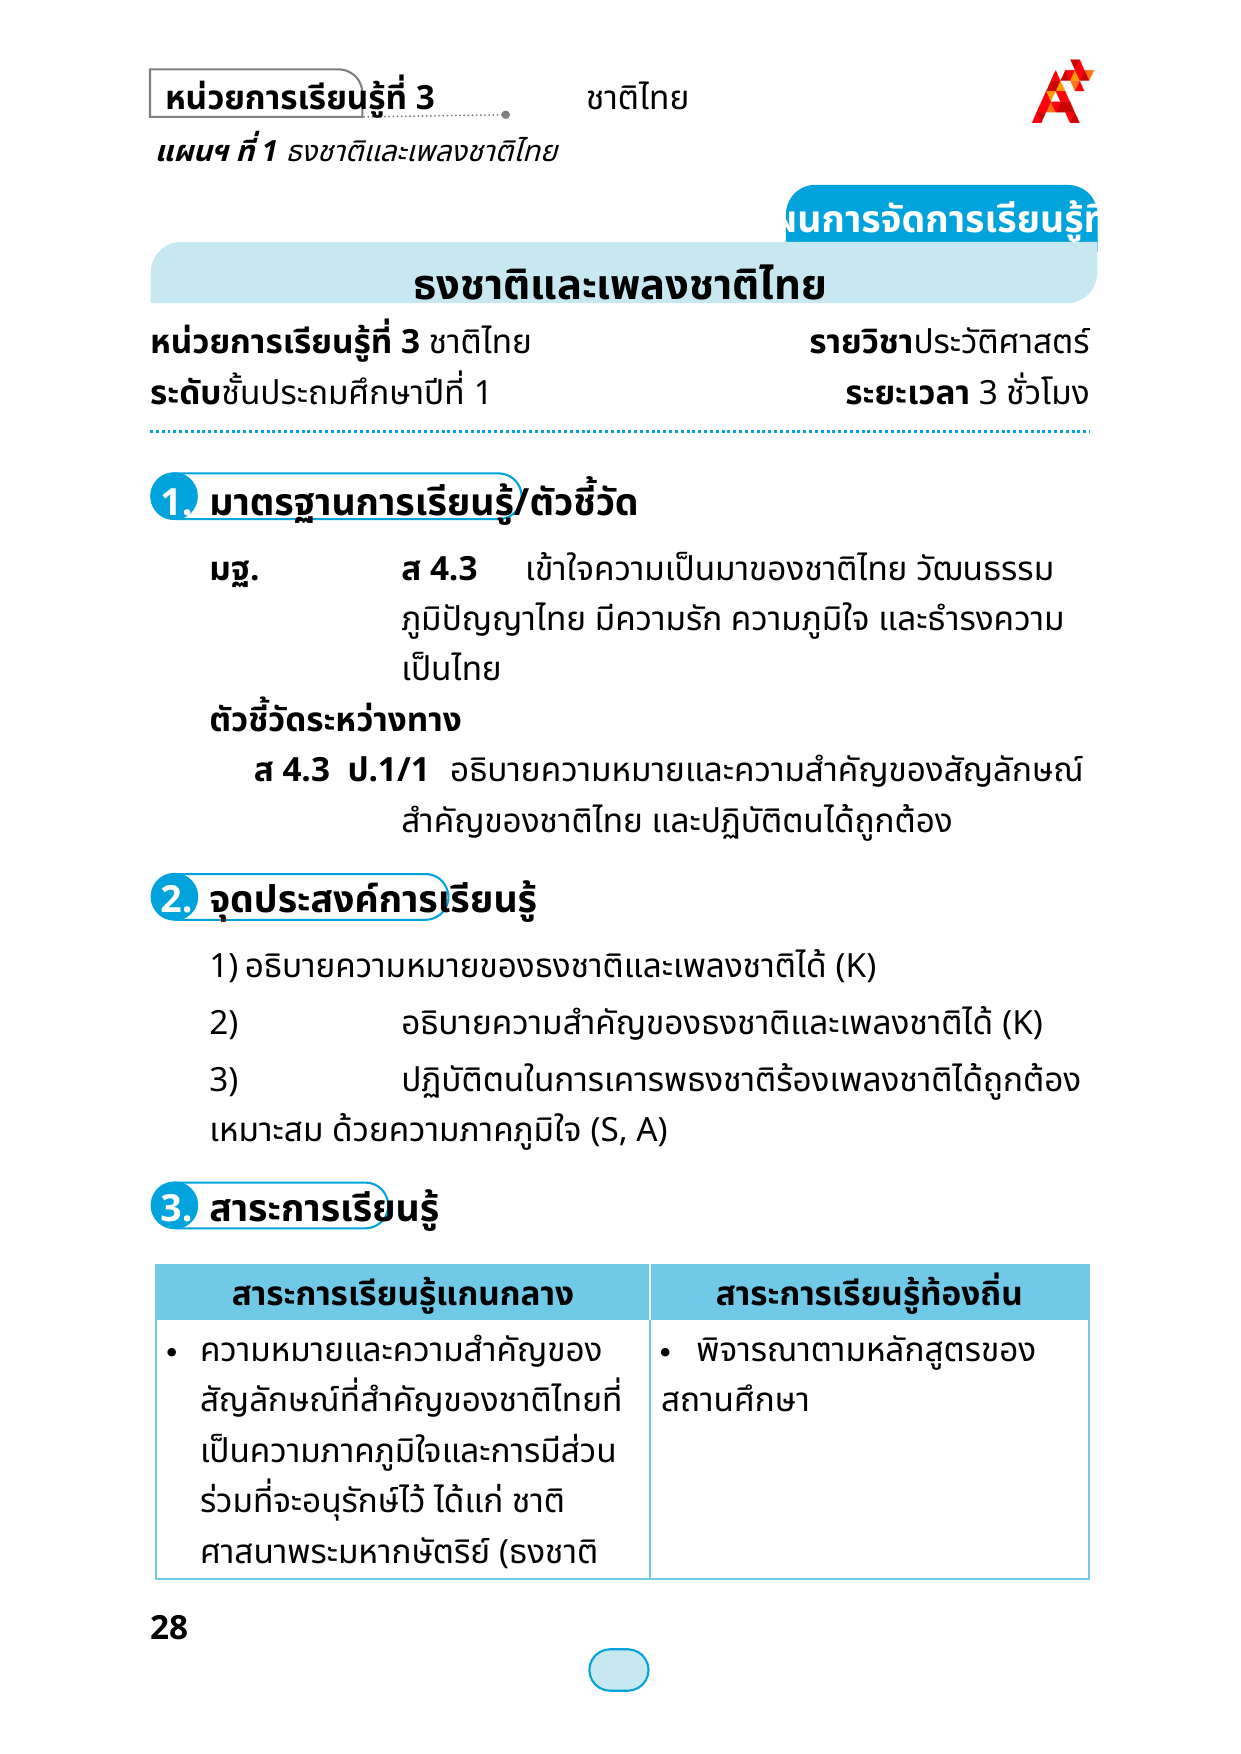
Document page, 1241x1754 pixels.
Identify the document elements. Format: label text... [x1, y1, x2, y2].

table_cell พิจารณาตามหลักสูตรของสถานศึกษา [651, 1320, 1088, 1578]
text 1. มาตรฐานการเรียนรู้/ตัวชี้วัด [150, 475, 1090, 532]
text ระดับชั้นประถมศึกษาปีที่ 1 ระยะเวลา 3 ชั่วโมง [150, 369, 1090, 419]
text 2) อธิบายความสำคัญของธงชาติและเพลงชาติได้ (K) [150, 999, 1090, 1049]
text 3. สาระการเรียนรู้ [150, 1182, 1090, 1239]
table_header สาระการเรียนรู้ท้องถิ่น [651, 1264, 1088, 1320]
text ธงชาติและเพลงชาติไทย [150, 255, 1090, 318]
text มฐ. ส 4.3 เข้าใจความเป็นมาของชาติไทย วัฒนธรรม ภูมิปัญญาไทย มีความรัก ความภูมิใจ และธำรงความเป็นไทย [150, 544, 1090, 696]
text ส 4.3 ป.1/1 อธิบายความหมายและความสำคัญของสัญลักษณ์สำคัญของชาติไทย และปฏิบัติตนได้ถูกต้อง [150, 746, 1090, 847]
text 1) อธิบายความหมายของธงชาติและเพลงชาติได้ (K) [150, 942, 1090, 992]
text แผนการจัดการเรียนรู้ที่ 1 [150, 192, 1090, 249]
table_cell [157, 1320, 649, 1578]
text หน่วยการเรียนรู้ที่ 3 ชาติไทย รายวิชาประวัติศาสตร์ [150, 318, 1090, 369]
text ตัวชี้วัดระหว่างทาง [150, 696, 1090, 746]
picture [1024, 52, 1099, 126]
table_header สาระการเรียนรู้แกนกลาง [157, 1264, 649, 1320]
text 2. จุดประสงค์การเรียนรู้ [150, 872, 1090, 929]
text 3) ปฏิบัติตนในการเคารพธงชาติร้องเพลงชาติได้ถูกต้อง เหมาะสม ด้วยความภาคภูมิใจ (S, A) [150, 1056, 1090, 1157]
